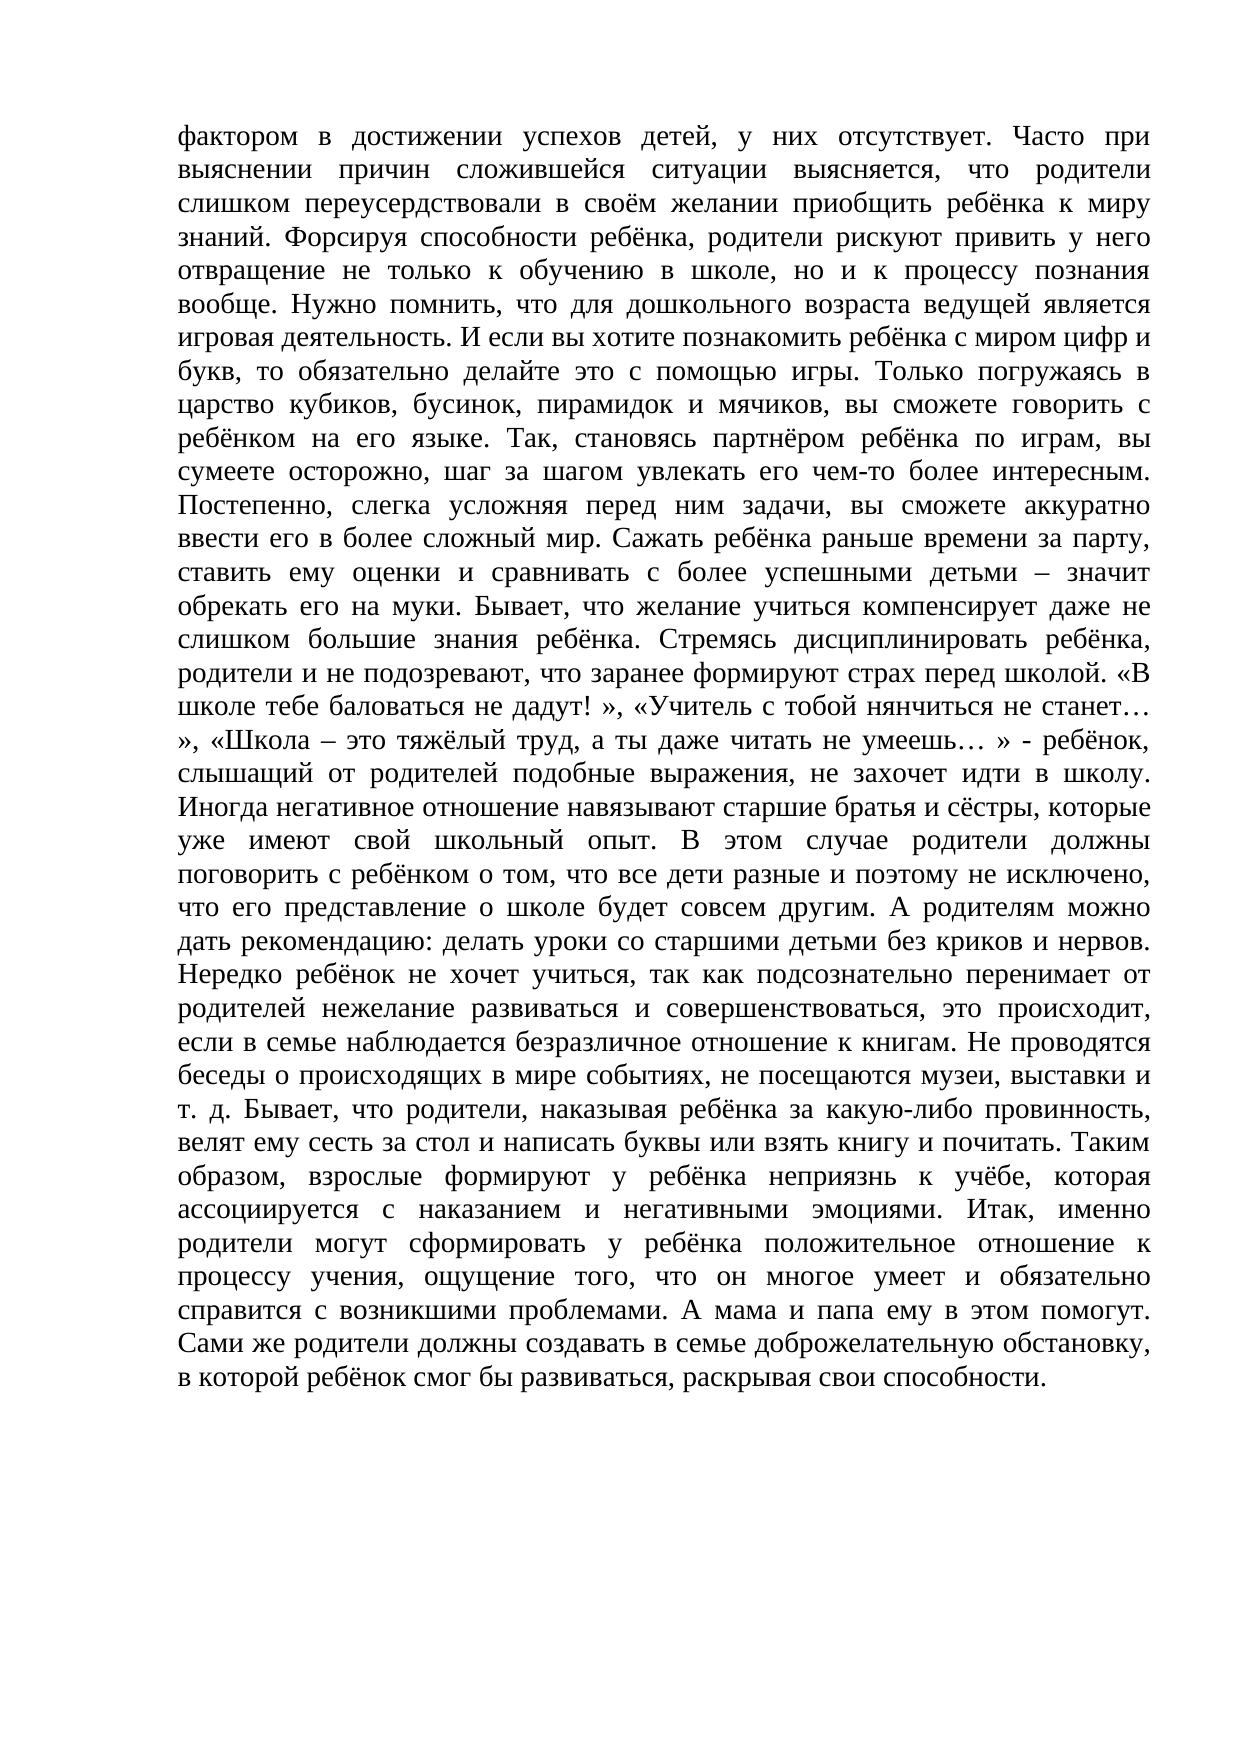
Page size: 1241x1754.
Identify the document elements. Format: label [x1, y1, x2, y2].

text [177, 118, 1152, 1393]
